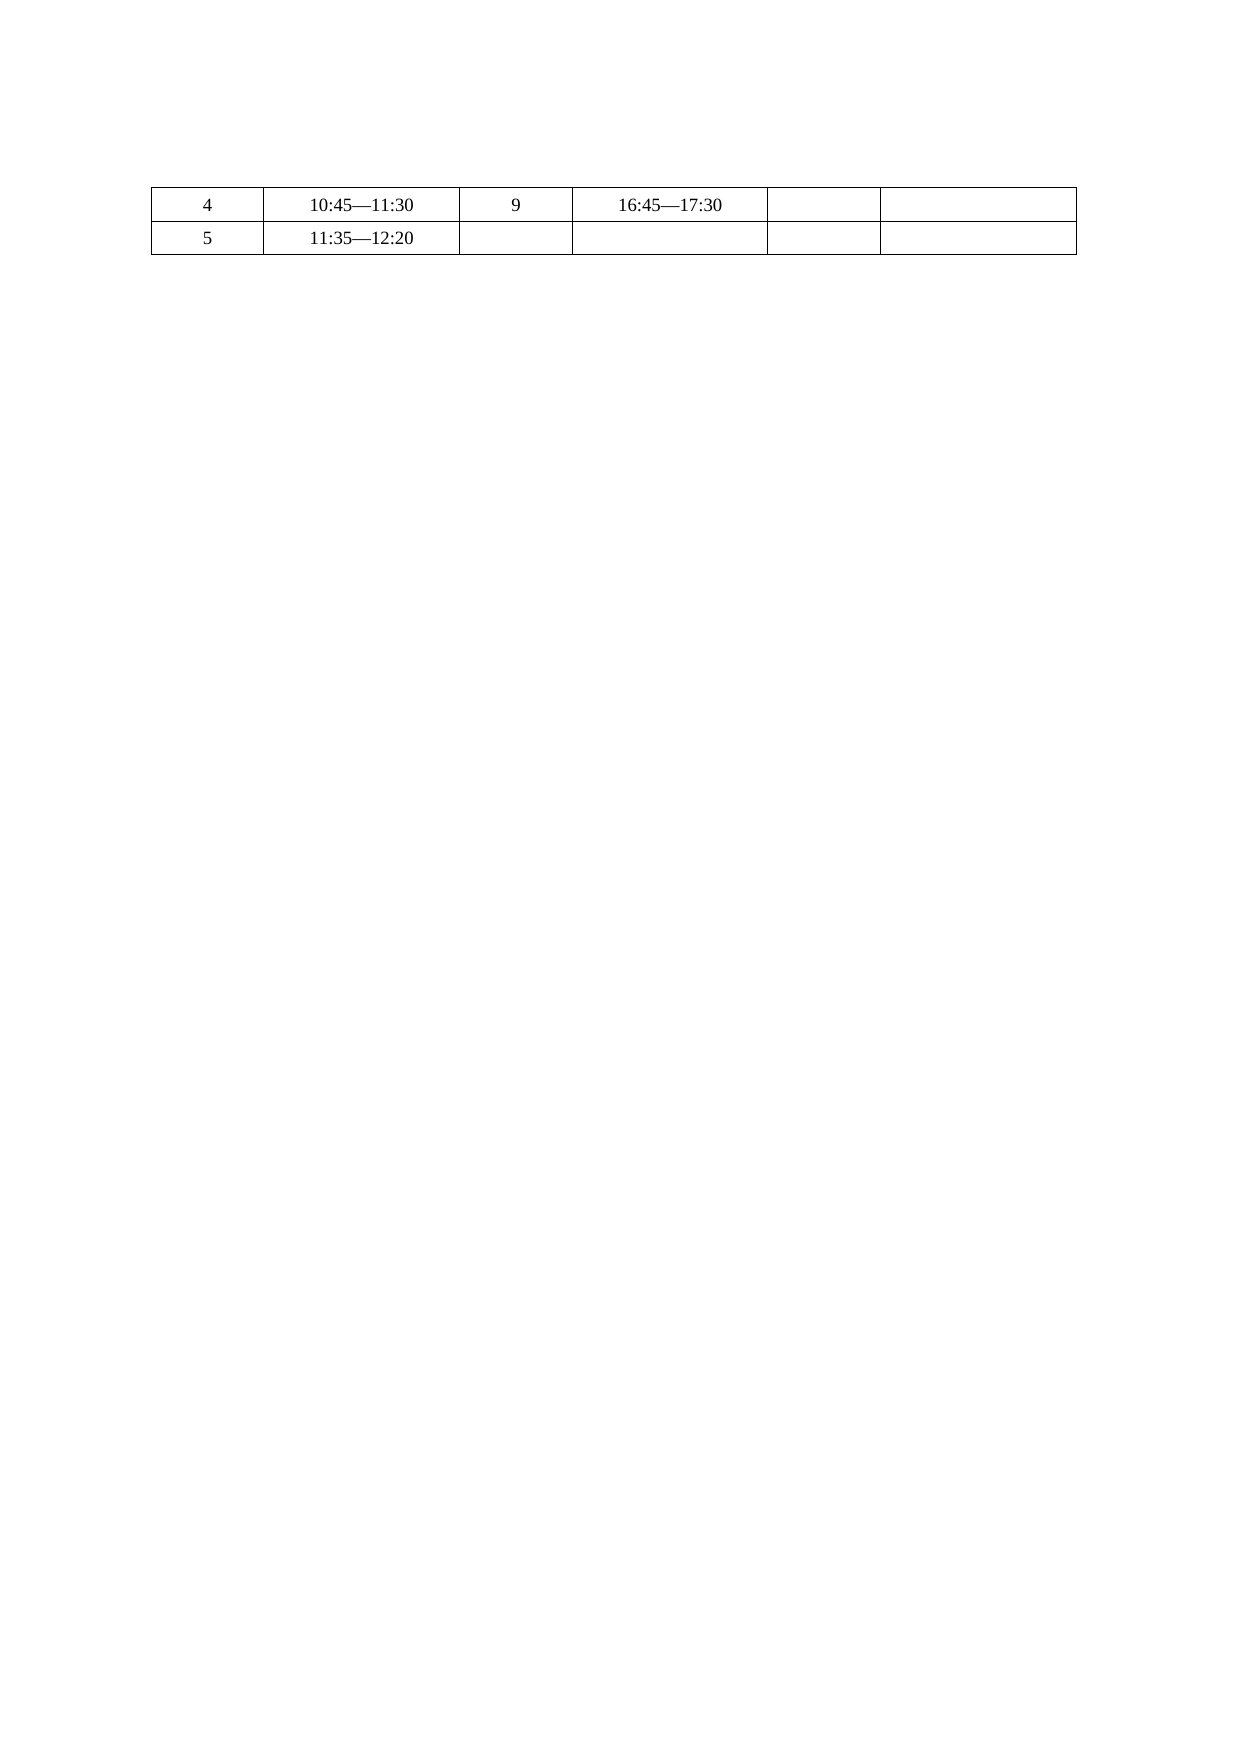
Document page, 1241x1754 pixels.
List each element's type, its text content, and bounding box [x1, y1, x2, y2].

table_cell 10:45—11:30 [264, 188, 459, 221]
table_cell 16:45—17:30 [573, 188, 767, 221]
table_cell [881, 222, 1076, 254]
table_cell [881, 188, 1076, 221]
table_cell 4 [152, 188, 263, 221]
table_cell [768, 188, 880, 221]
table_cell [768, 222, 880, 254]
table_cell [573, 222, 767, 254]
table_cell 5 [152, 222, 263, 254]
table_cell 11:35—12:20 [264, 222, 459, 254]
table_cell [460, 222, 572, 254]
table_cell 9 [460, 188, 572, 221]
